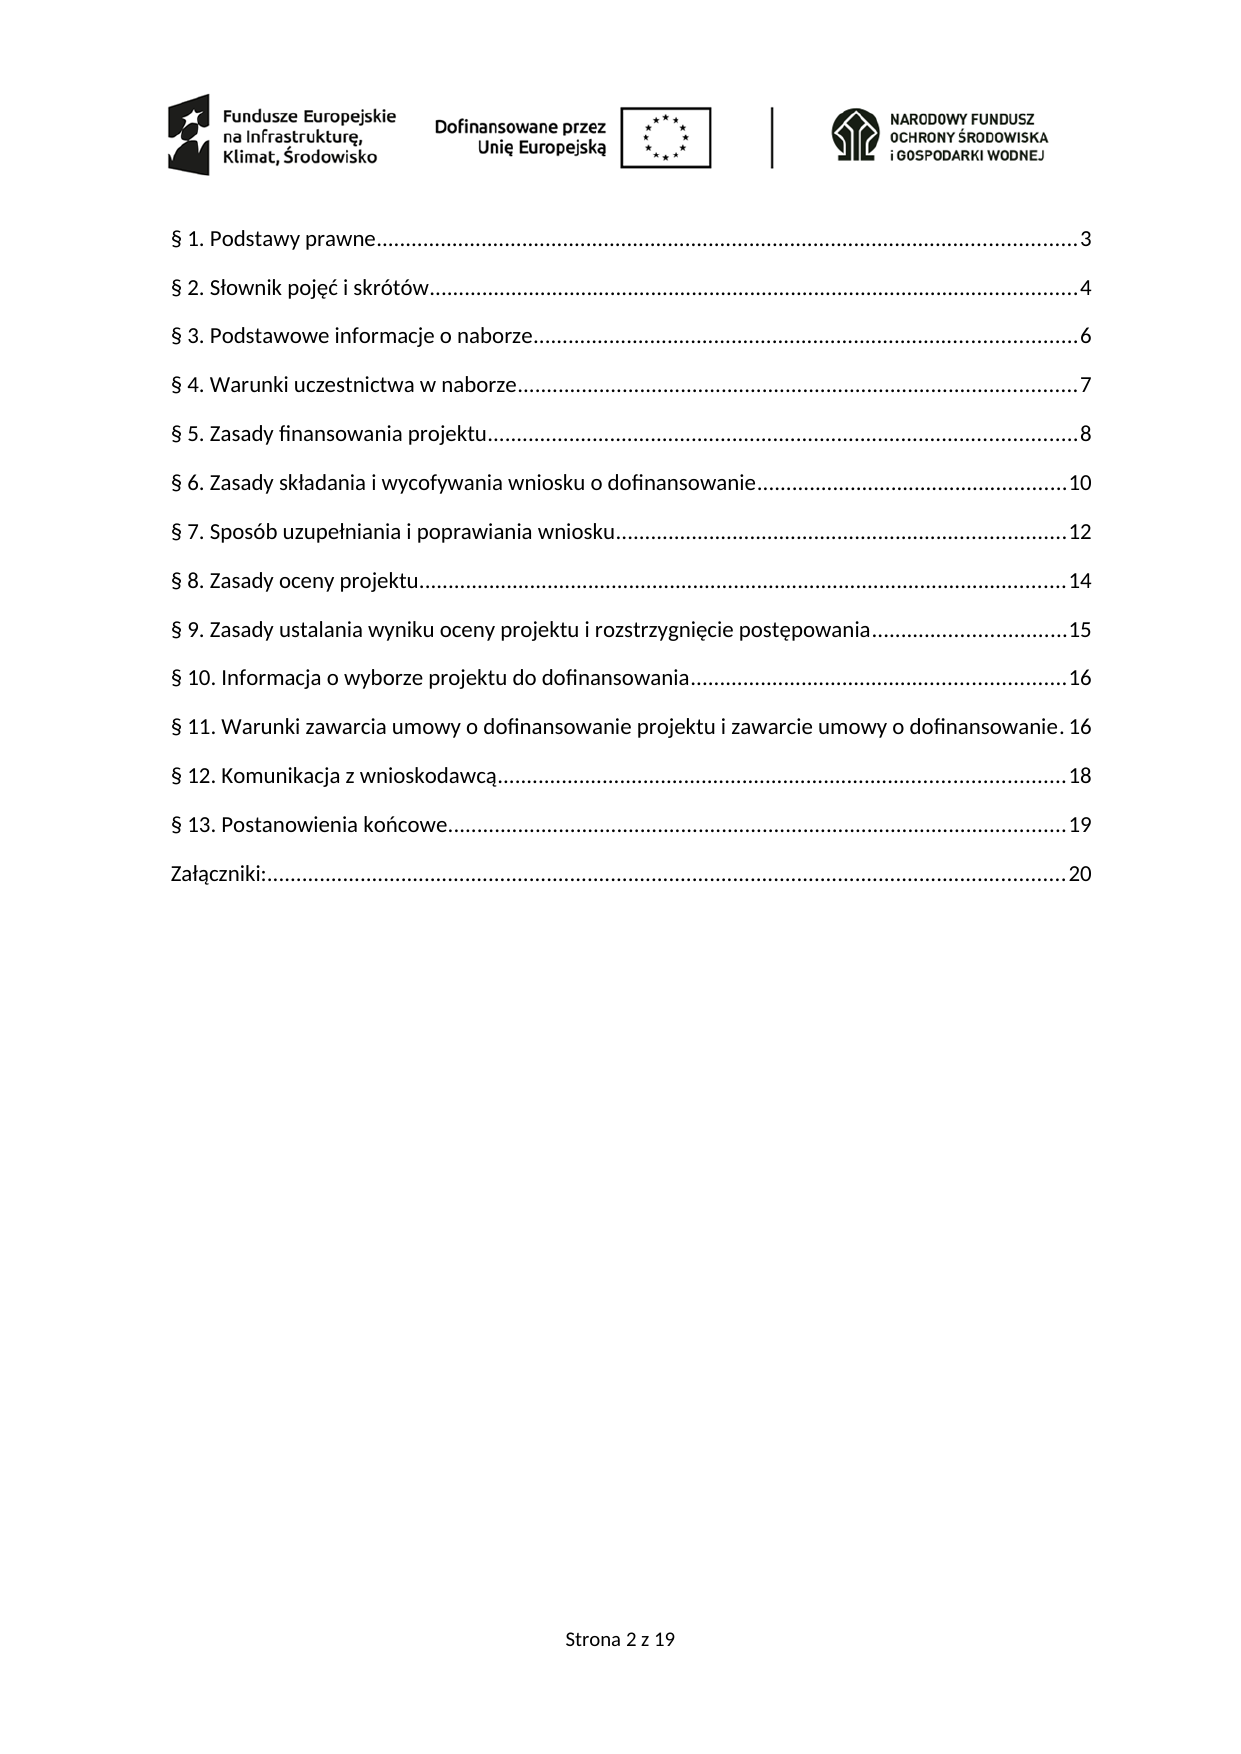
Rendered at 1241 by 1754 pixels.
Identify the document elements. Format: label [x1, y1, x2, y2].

picture [148, 73, 1092, 196]
